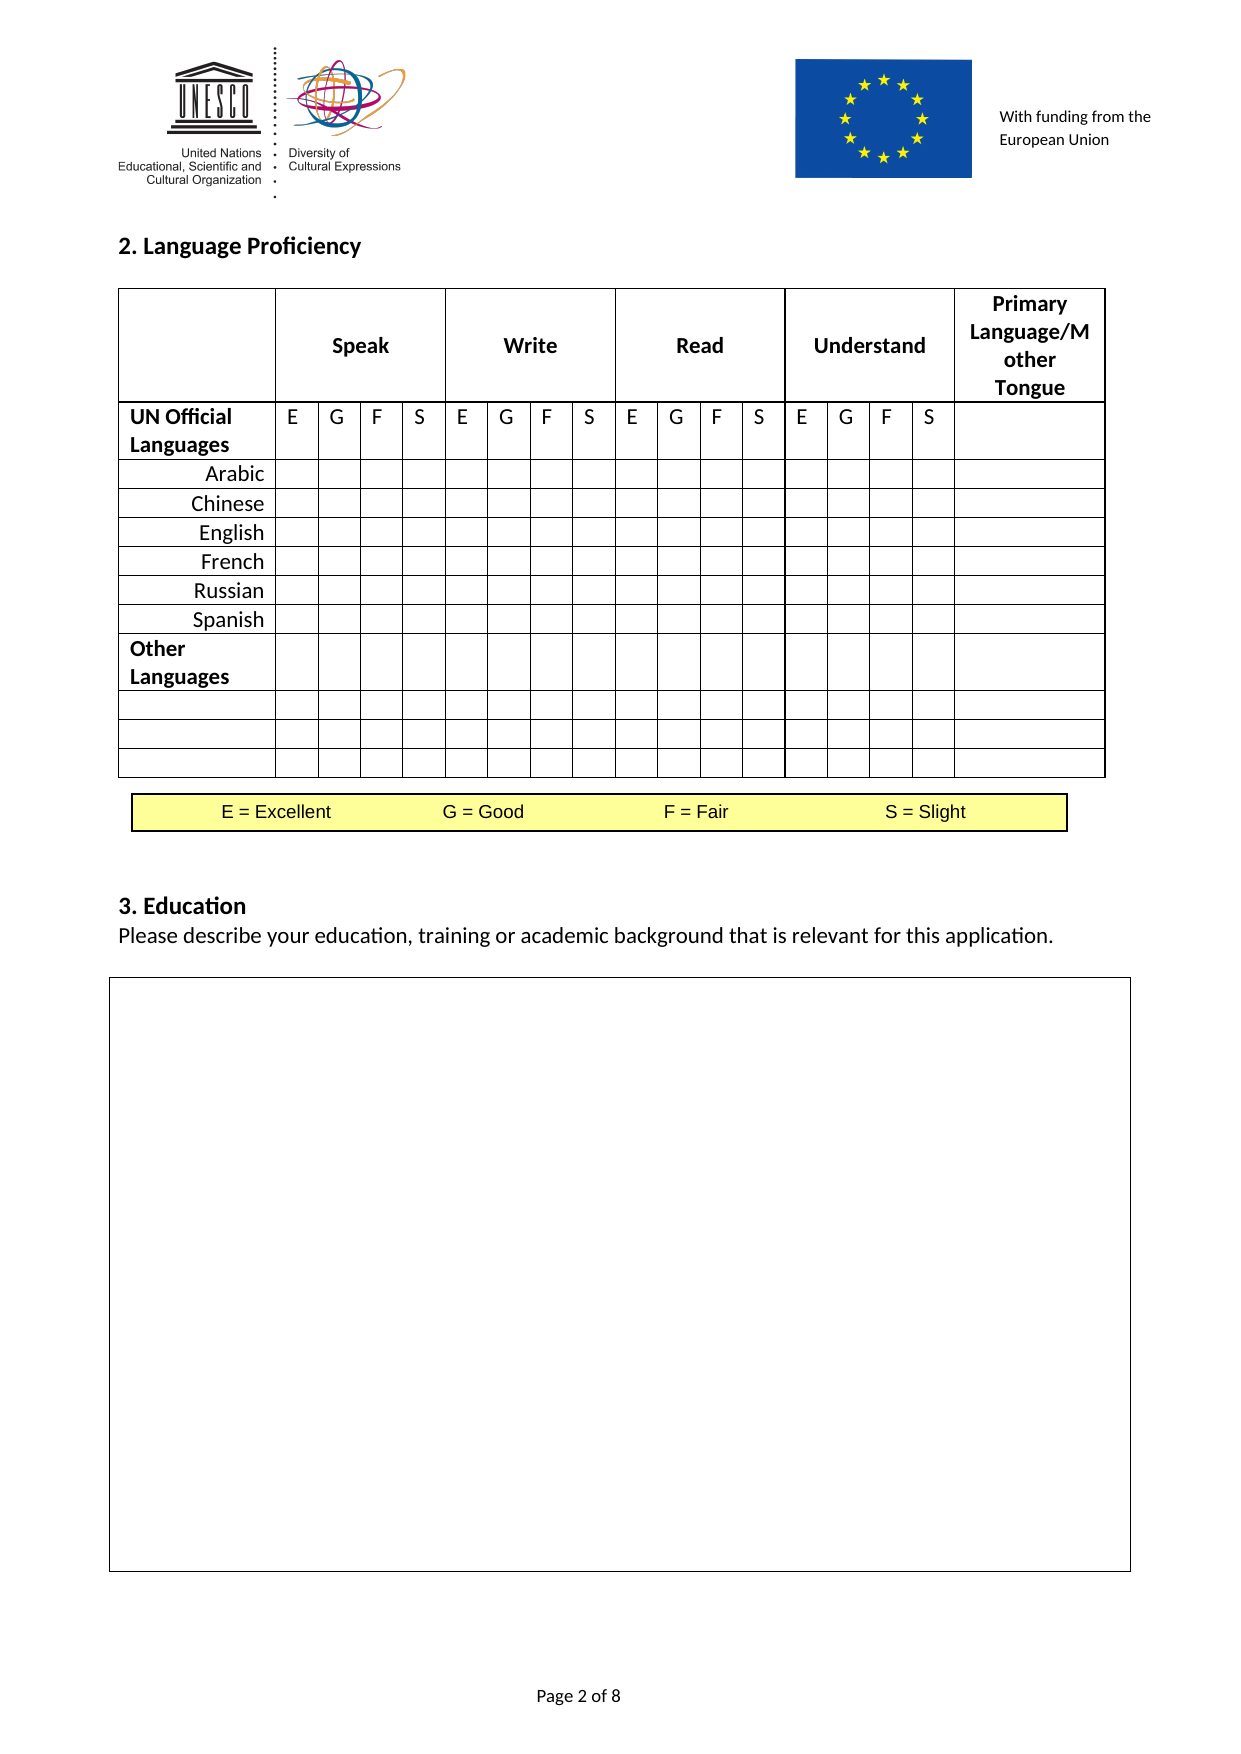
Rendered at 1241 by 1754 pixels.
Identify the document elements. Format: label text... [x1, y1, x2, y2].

table_cell [403, 489, 445, 517]
table_cell [446, 547, 487, 575]
table_cell [616, 460, 657, 488]
table_cell [119, 749, 275, 777]
table_cell [119, 720, 275, 748]
table_cell [786, 576, 827, 604]
table_cell [658, 605, 700, 633]
table_cell [701, 605, 742, 633]
table_cell [446, 605, 487, 633]
table_cell [446, 576, 487, 604]
table_cell [786, 749, 827, 777]
table_cell [403, 720, 445, 748]
table_cell [403, 547, 445, 575]
table_cell Arabic [119, 460, 275, 488]
table_cell [488, 691, 530, 719]
table_cell [488, 547, 530, 575]
table_cell [870, 691, 912, 719]
table_cell [955, 605, 1104, 633]
table_cell [488, 634, 530, 690]
table_cell [786, 460, 827, 488]
table_cell [616, 605, 657, 633]
table_cell [913, 691, 954, 719]
table_cell [701, 634, 742, 690]
table_cell G [658, 403, 700, 458]
table_cell [955, 460, 1104, 488]
table_cell [913, 518, 954, 546]
table_cell [786, 489, 827, 517]
table_cell [955, 518, 1104, 546]
table_cell [573, 605, 615, 633]
table_cell [531, 605, 572, 633]
table_cell [531, 489, 572, 517]
table_header Read [616, 289, 784, 401]
table_cell [531, 576, 572, 604]
table_cell [403, 518, 445, 546]
table_cell [276, 489, 318, 517]
table_cell [446, 518, 487, 546]
table_cell [616, 547, 657, 575]
table_cell [361, 749, 402, 777]
table_cell [828, 634, 869, 690]
table_cell [446, 489, 487, 517]
table_cell Spanish [119, 605, 275, 633]
text 2. Language Proficiency [118, 230, 1122, 260]
table_cell [913, 460, 954, 488]
table_cell [319, 720, 360, 748]
table_cell [531, 634, 572, 690]
table_cell [870, 460, 912, 488]
table_cell [701, 489, 742, 517]
table_cell [955, 720, 1104, 748]
table_cell [616, 634, 657, 690]
table_cell [786, 691, 827, 719]
table_cell [616, 720, 657, 748]
table_cell [276, 547, 318, 575]
table_cell [913, 720, 954, 748]
table_cell [573, 489, 615, 517]
table_cell [276, 749, 318, 777]
table_cell [955, 403, 1104, 458]
table_cell [403, 605, 445, 633]
table_cell [488, 749, 530, 777]
table_cell [743, 489, 784, 517]
table_cell E [786, 403, 827, 458]
table_cell [276, 720, 318, 748]
table_cell [616, 691, 657, 719]
table_header Understand [786, 289, 954, 401]
table_cell [531, 749, 572, 777]
table_cell F [870, 403, 912, 458]
table_cell [955, 691, 1104, 719]
table_cell [828, 547, 869, 575]
table_cell [361, 518, 402, 546]
table_cell [828, 518, 869, 546]
table_cell [658, 576, 700, 604]
table_cell [786, 518, 827, 546]
table_cell [446, 634, 487, 690]
table_cell [403, 576, 445, 604]
table_cell [319, 576, 360, 604]
table_cell [701, 547, 742, 575]
table_cell [870, 489, 912, 517]
table_cell [743, 605, 784, 633]
table_cell [743, 720, 784, 748]
table_cell [573, 547, 615, 575]
table_cell F [361, 403, 402, 458]
table_cell [446, 720, 487, 748]
table_cell [573, 460, 615, 488]
table_cell [828, 460, 869, 488]
table_cell E [446, 403, 487, 458]
table_cell [276, 460, 318, 488]
table_cell [403, 460, 445, 488]
table_cell [488, 460, 530, 488]
table_cell [403, 749, 445, 777]
table_cell [913, 634, 954, 690]
table_cell [870, 576, 912, 604]
table_cell [319, 460, 360, 488]
table_cell Fren [119, 547, 275, 575]
table_cell [870, 634, 912, 690]
table_cell [955, 489, 1104, 517]
table_cell [913, 489, 954, 517]
table_cell [913, 547, 954, 575]
table_cell [743, 460, 784, 488]
table_cell [531, 547, 572, 575]
table_cell [319, 605, 360, 633]
table_cell [531, 518, 572, 546]
table_cell [828, 749, 869, 777]
table_cell [616, 749, 657, 777]
table_cell [573, 749, 615, 777]
table_cell [119, 691, 275, 719]
table_cell [446, 749, 487, 777]
table_cell [828, 605, 869, 633]
table_cell E [616, 403, 657, 458]
table_cell [573, 518, 615, 546]
table_cell [658, 720, 700, 748]
table_cell English [119, 518, 275, 546]
table_cell [786, 634, 827, 690]
table_cell [786, 547, 827, 575]
table_cell [616, 489, 657, 517]
table_cell [870, 749, 912, 777]
table_cell [616, 576, 657, 604]
table_cell F [531, 403, 572, 458]
picture [88, 44, 461, 202]
table_cell [361, 489, 402, 517]
table_cell [488, 489, 530, 517]
table_cell [403, 691, 445, 719]
table_cell [870, 605, 912, 633]
table_cell [446, 691, 487, 719]
table_cell [319, 691, 360, 719]
table_cell S [403, 403, 445, 458]
table_cell [786, 720, 827, 748]
table_cell [701, 749, 742, 777]
table_cell [319, 547, 360, 575]
table_cell [488, 720, 530, 748]
table_cell [913, 576, 954, 604]
table_cell S [913, 403, 954, 458]
table_cell [828, 489, 869, 517]
table_cell [276, 634, 318, 690]
table_cell [701, 576, 742, 604]
table_cell [531, 460, 572, 488]
table_cell [573, 691, 615, 719]
table_cell [828, 691, 869, 719]
table_header Speak [276, 289, 445, 401]
table_cell [955, 547, 1104, 575]
table_cell [276, 518, 318, 546]
table_cell [361, 605, 402, 633]
table_cell [955, 749, 1104, 777]
table_cell [658, 518, 700, 546]
table_cell [786, 605, 827, 633]
table_cell [573, 576, 615, 604]
table_cell [488, 518, 530, 546]
table_cell [743, 691, 784, 719]
table_cell [701, 518, 742, 546]
table_cell Russian [119, 576, 275, 604]
table_cell [828, 720, 869, 748]
table_cell [658, 749, 700, 777]
table_cell Chinese [119, 489, 275, 517]
table_cell [319, 489, 360, 517]
table_cell [658, 547, 700, 575]
table_cell [955, 576, 1104, 604]
table_cell [319, 634, 360, 690]
table_cell [531, 720, 572, 748]
table_cell [701, 691, 742, 719]
table_cell G [488, 403, 530, 458]
table_cell [955, 634, 1104, 690]
table_cell [701, 720, 742, 748]
table_cell [573, 720, 615, 748]
table_cell [743, 576, 784, 604]
table_cell [403, 634, 445, 690]
table_cell [488, 605, 530, 633]
table_cell [276, 691, 318, 719]
table_cell [319, 518, 360, 546]
table_cell E [276, 403, 318, 458]
table_cell S [573, 403, 615, 458]
text 3. Education [118, 890, 1122, 921]
table_cell [743, 547, 784, 575]
table_cell [913, 749, 954, 777]
table_cell [870, 518, 912, 546]
table_header [119, 289, 275, 401]
table_cell [870, 547, 912, 575]
table_cell [658, 691, 700, 719]
table_cell [361, 547, 402, 575]
picture [795, 59, 972, 178]
table_cell [658, 460, 700, 488]
table_cell [446, 460, 487, 488]
table_cell [616, 518, 657, 546]
table_cell [361, 634, 402, 690]
table_cell F [701, 403, 742, 458]
table_cell [361, 691, 402, 719]
table_header Primary Language/Mother Tongue [955, 289, 1104, 401]
table_cell [913, 605, 954, 633]
table_cell G [319, 403, 360, 458]
table_cell [870, 720, 912, 748]
table_cell [361, 720, 402, 748]
table_cell G [828, 403, 869, 458]
table_cell [319, 749, 360, 777]
table_cell Other Languages [119, 634, 275, 690]
table_cell [488, 576, 530, 604]
table_header Write [446, 289, 615, 401]
text Please describe your education, training or academic background that is relevant for this application. [118, 921, 1122, 949]
table_cell [701, 460, 742, 488]
table_cell [743, 518, 784, 546]
table_cell [361, 460, 402, 488]
table_cell [828, 576, 869, 604]
table_cell [743, 749, 784, 777]
table_cell UN Official Languages [119, 403, 275, 458]
table_cell [658, 634, 700, 690]
table_cell [276, 605, 318, 633]
table_cell [573, 634, 615, 690]
table_cell [361, 576, 402, 604]
table_cell [743, 634, 784, 690]
table_cell [276, 576, 318, 604]
table_cell [658, 489, 700, 517]
table_cell [531, 691, 572, 719]
table_cell S [743, 403, 784, 458]
